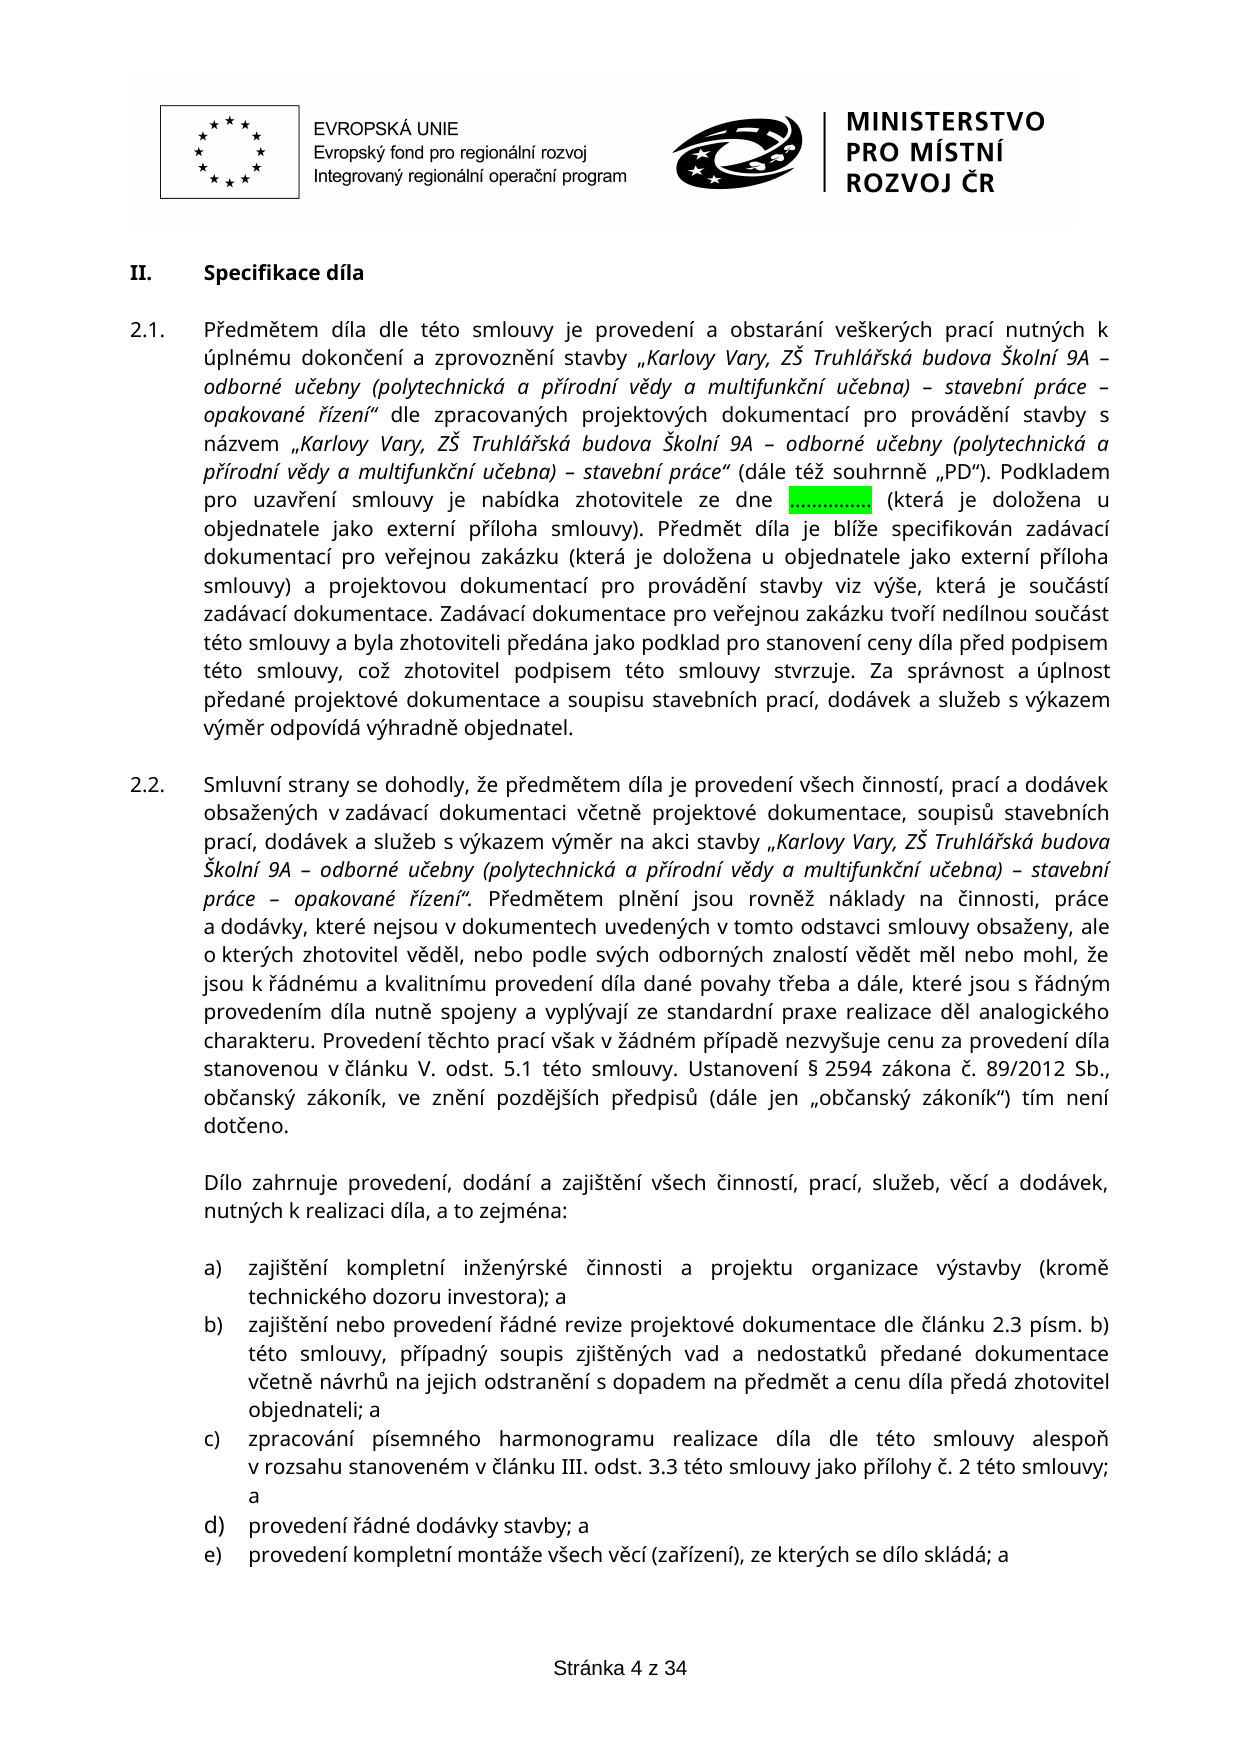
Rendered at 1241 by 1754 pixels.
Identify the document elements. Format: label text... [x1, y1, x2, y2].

list zajištění nebo provedení řádné revize projektové dokumentace dle článku 2.3 písm. b) této smlouvy, případný soupis zjištěných vad a nedostatků předané dokumentace včetně návrhů na jejich odstranění s dopadem na předmět a cenu díla předá zhotovitel objednateli; a [204, 1310, 1110, 1424]
list provedení kompletní montáže všech věcí (zařízení), ze kterých se dílo skládá; a [204, 1541, 1110, 1569]
list Předmětem díla dle této smlouvy je provedení a obstarání veškerých prací nutných k úplnému dokončení a zprovoznění stavby „Karlovy Vary, ZŠ Truhlářská budova Školní 9A – odborné učebny (polytechnická a přírodní vědy a multifunkční učebna) – stavební práce – opakované řízení“ dle zpracovaných projektových dokumentací pro provádění stavby s názvem „Karlovy Vary, ZŠ Truhlářská budova Školní 9A – odborné učebny (polytechnická a přírodní vědy a multifunkční učebna) – stavební práce“ (dále též souhrnně „PD“). Podkladem pro uzavření smlouvy je nabídka zhotovitele ze dne …………… (která je doložena u objednatele jako externí příloha smlouvy). Předmět díla je blíže specifikován zadávací dokumentací pro veřejnou zakázku (která je doložena u objednatele jako externí příloha smlouvy) a projektovou dokumentací pro provádění stavby viz výše, která je součástí zadávací dokumentace. Zadávací dokumentace pro veřejnou zakázku tvoří nedílnou součást této smlouvy a byla zhotoviteli předána jako podklad pro stanovení ceny díla před podpisem této smlouvy, což zhotovitel podpisem této smlouvy stvrzuje. Za správnost a úplnost předané projektové dokumentace a soupisu stavebních prací, dodávek a služeb s výkazem výměr odpovídá výhradně objednatel. [130, 315, 1110, 742]
picture [129, 73, 1075, 230]
list zpracování písemného harmonogramu realizace díla dle této smlouvy alespoň v rozsahu stanoveném v článku III. odst. 3.3 této smlouvy jako přílohy č. 2 této smlouvy; a [204, 1424, 1110, 1509]
list zajištění kompletní inženýrské činnosti a projektu organizace výstavby (kromě technického dozoru investora); a [204, 1253, 1110, 1310]
text II. Specifikace díla [130, 258, 1110, 287]
list provedení řádné dodávky stavby; a [204, 1509, 1110, 1541]
list Smluvní strany se dohodly, že předmětem díla je provedení všech činností, prací a dodávek obsažených v zadávací dokumentaci včetně projektové dokumentace, soupisů stavebních prací, dodávek a služeb s výkazem výměr na akci stavby „Karlovy Vary, ZŠ Truhlářská budova Školní 9A – odborné učebny (polytechnická a přírodní vědy a multifunkční učebna) – stavební práce – opakované řízení“. Předmětem plnění jsou rovněž náklady na činnosti, práce a dodávky, které nejsou v dokumentech uvedených v tomto odstavci smlouvy obsaženy, ale o kterých zhotovitel věděl, nebo podle svých odborných znalostí vědět měl nebo mohl, že jsou k řádnému a kvalitnímu provedení díla dané povahy třeba a dále, které jsou s řádným provedením díla nutně spojeny a vyplývají ze standardní praxe realizace děl analogického charakteru. Provedení těchto prací však v žádném případě nezvyšuje cenu za provedení díla stanovenou v článku V. odst. 5.1 této smlouvy. Ustanovení § 2594 zákona č. 89/2012 Sb., občanský zákoník, ve znění pozdějších předpisů (dále jen „občanský zákoník“) tím není dotčeno. [130, 770, 1110, 1140]
text Dílo zahrnuje provedení, dodání a zajištění všech činností, prací, služeb, věcí a dodávek, nutných k realizaci díla, a to zejména: [204, 1168, 1110, 1225]
